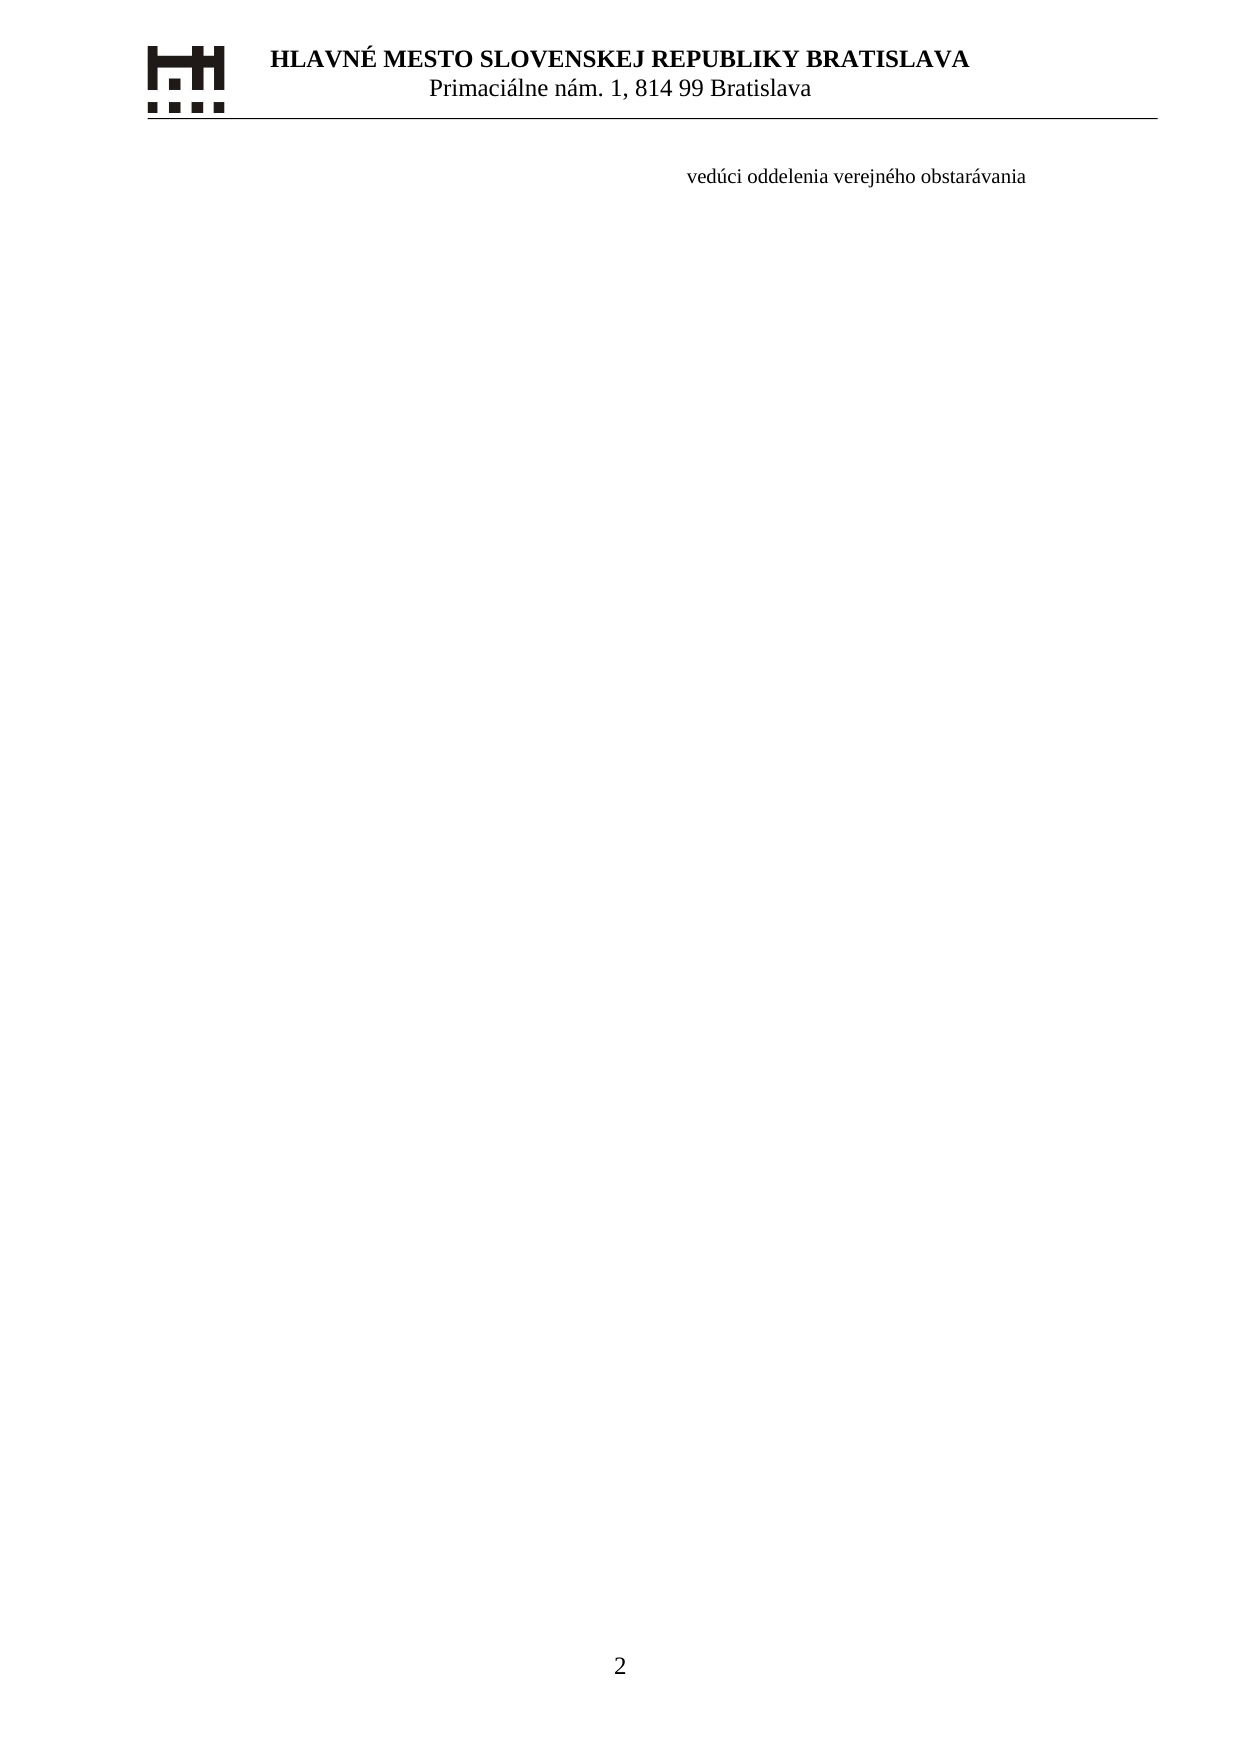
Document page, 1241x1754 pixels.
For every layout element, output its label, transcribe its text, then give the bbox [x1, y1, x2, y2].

picture [147, 46, 225, 113]
text vedúci oddelenia verejného obstarávania [148, 164, 1093, 188]
